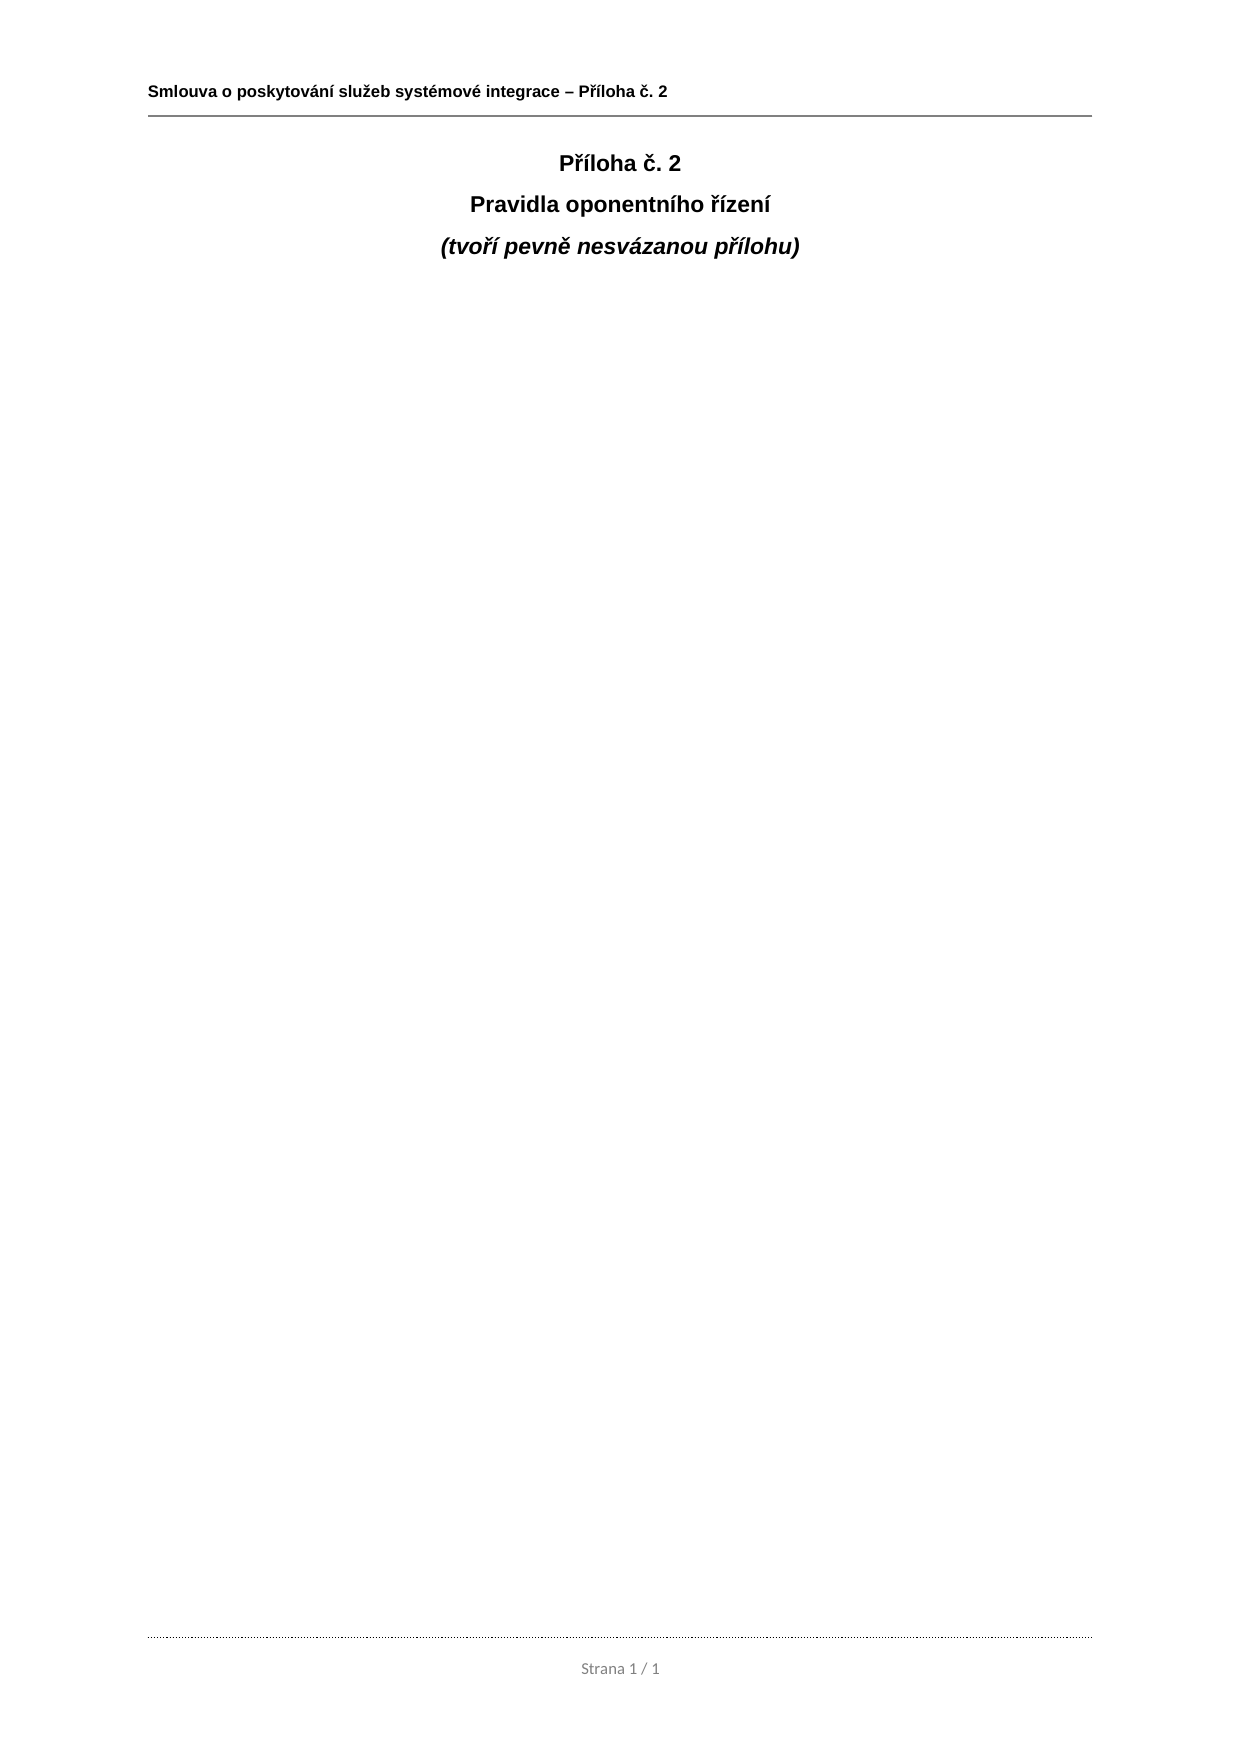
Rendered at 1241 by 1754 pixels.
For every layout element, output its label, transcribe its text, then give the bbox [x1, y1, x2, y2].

text Příloha č. 2 [148, 148, 1092, 177]
text (tvoří pevně nesvázanou přílohu) [148, 231, 1092, 260]
text Pravidla oponentního řízení [148, 189, 1092, 218]
